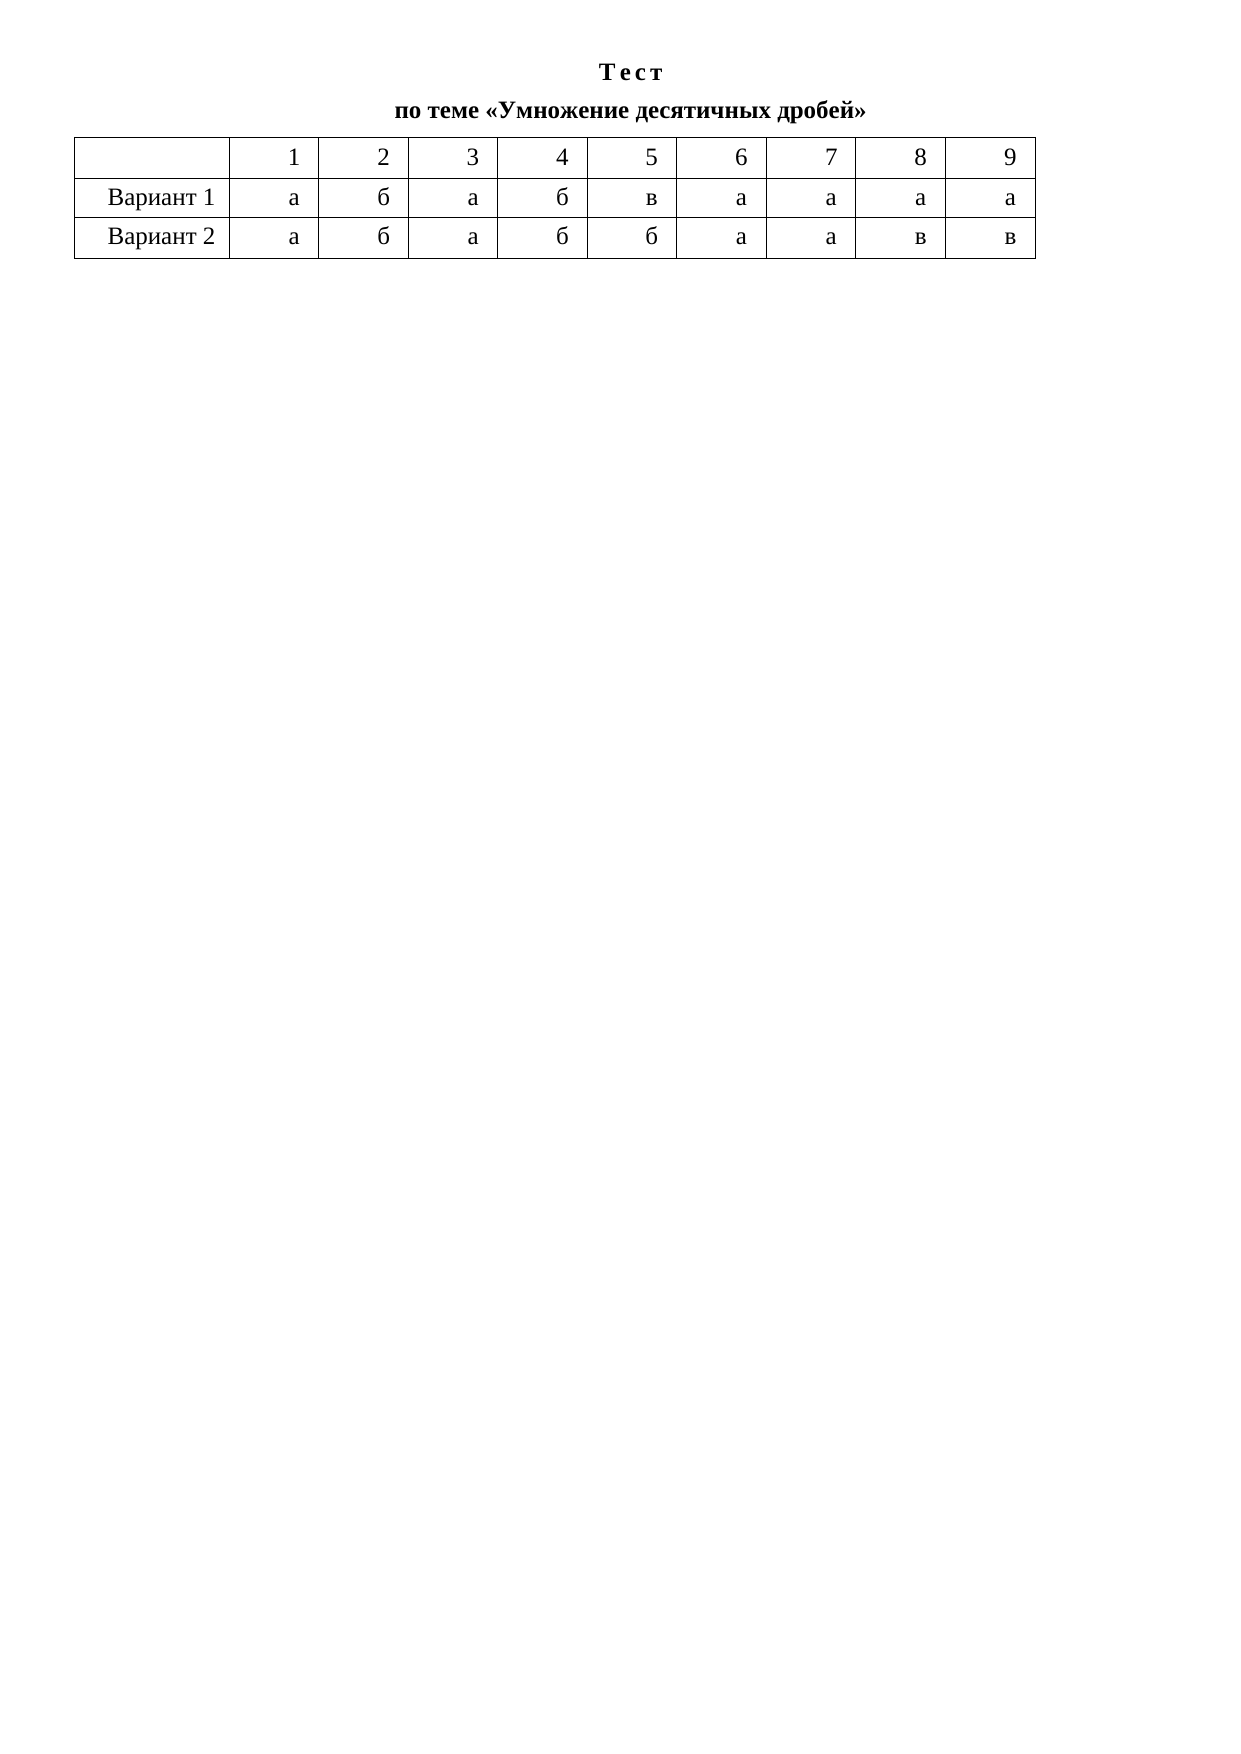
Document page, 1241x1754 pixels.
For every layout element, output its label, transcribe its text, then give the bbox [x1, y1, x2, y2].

table_cell а [677, 218, 766, 257]
table_header [75, 138, 229, 178]
table_header 4 [498, 138, 587, 178]
text Тест [96, 59, 1165, 85]
table_header 6 [677, 138, 766, 178]
table_cell а [409, 179, 497, 217]
text по теме «Умножение десятичных дробей» [96, 97, 1165, 123]
table_cell а [409, 218, 497, 257]
table_cell б [319, 218, 408, 257]
table_cell а [767, 179, 855, 217]
table_cell в [588, 179, 676, 217]
table_header 7 [767, 138, 855, 178]
table_cell б [588, 218, 676, 257]
table_header 8 [856, 138, 945, 178]
table_cell б [319, 179, 408, 217]
table_cell в [856, 218, 945, 257]
table_header 2 [319, 138, 408, 178]
table_cell б [498, 218, 587, 257]
table_header 1 [230, 138, 318, 178]
table_cell в [946, 218, 1035, 257]
table_header 9 [946, 138, 1035, 178]
table_cell б [498, 179, 587, 217]
table_cell а [856, 179, 945, 217]
table_header 3 [409, 138, 497, 178]
table_cell а [230, 179, 318, 217]
table_cell Вариант 2 [75, 218, 229, 257]
table_cell а [230, 218, 318, 257]
table_cell а [677, 179, 766, 217]
table_header 5 [588, 138, 676, 178]
table_cell Вариант 1 [75, 179, 229, 217]
table_cell а [946, 179, 1035, 217]
table_cell а [767, 218, 855, 257]
